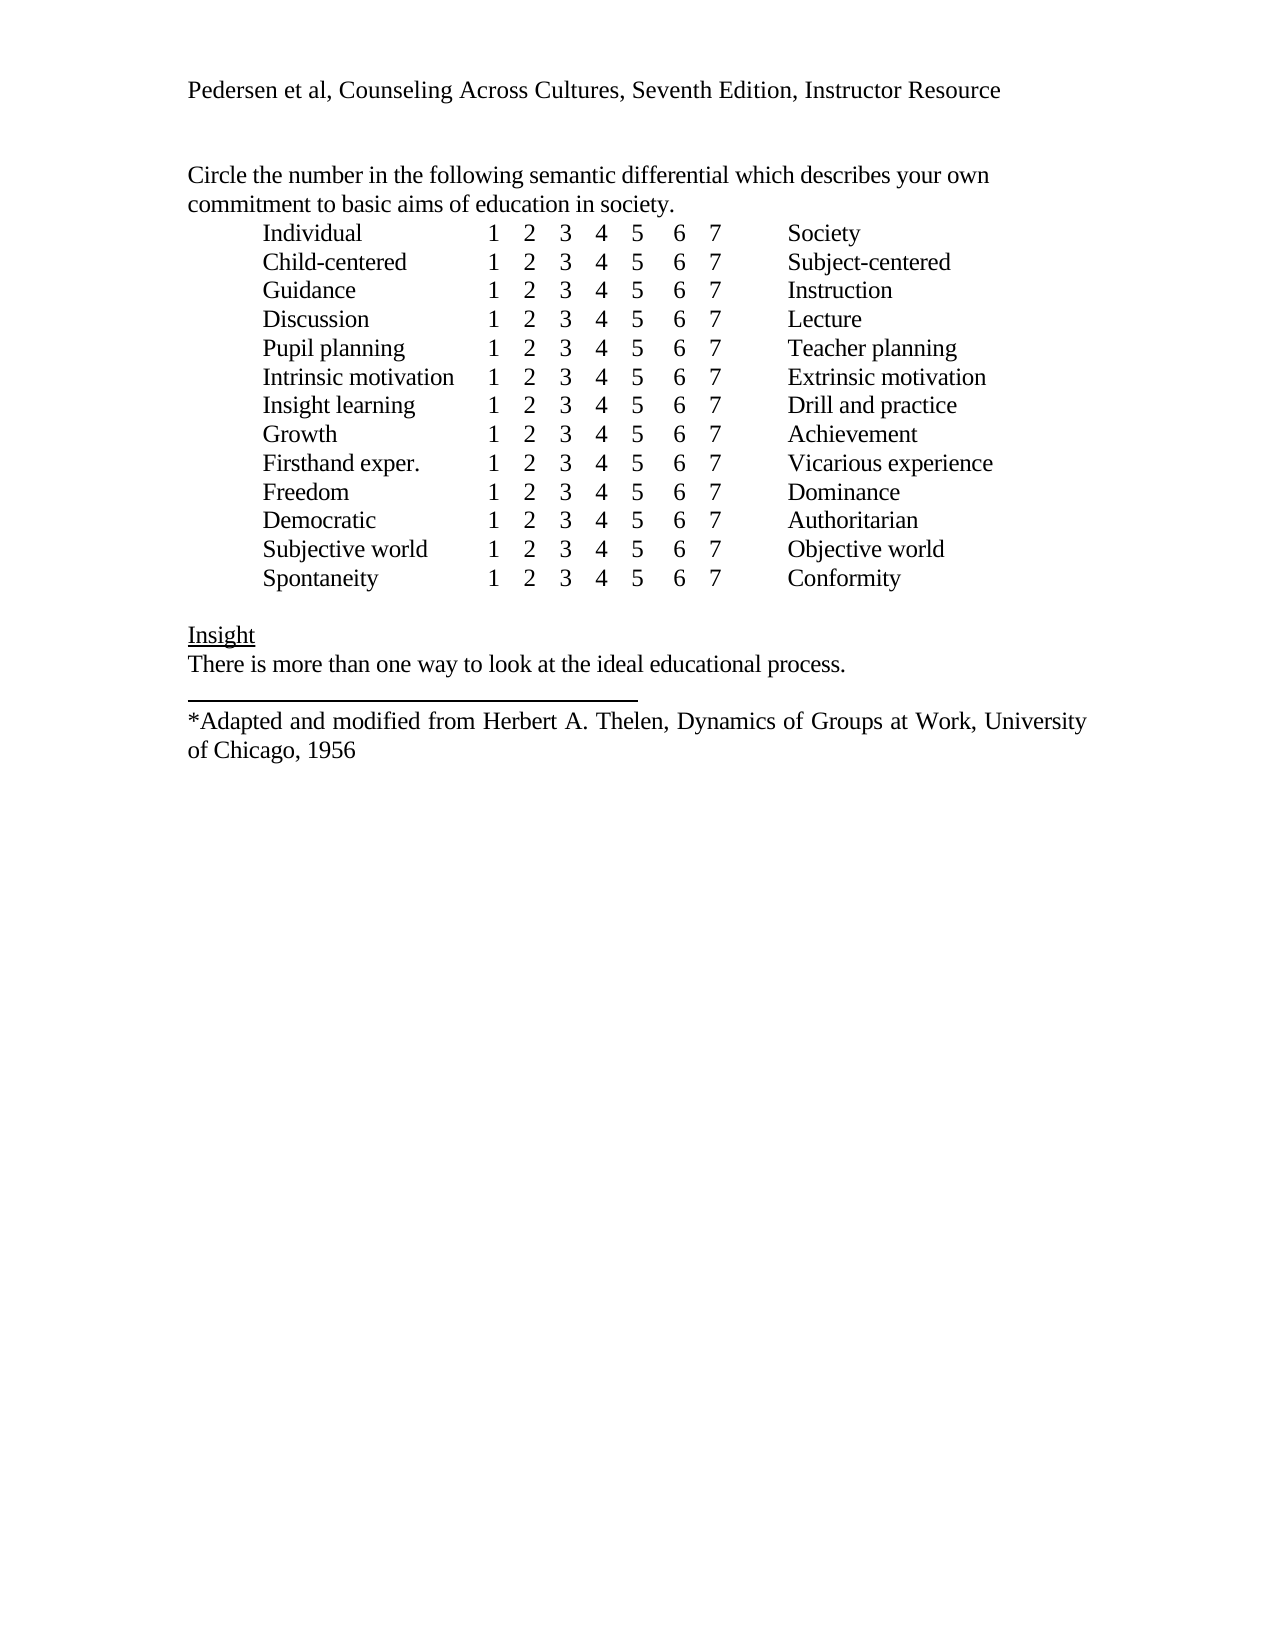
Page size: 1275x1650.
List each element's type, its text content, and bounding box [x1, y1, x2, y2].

text Insight [187, 620, 1087, 649]
text Circle the number in the following semantic differential which describes your own commitment to basic aims of education in society. [187, 160, 1087, 218]
text Subjective world 1 2 3 4 5 6 7 Objective world [187, 534, 1087, 563]
text Child-centered 1 2 3 4 5 6 7 Subject-centered [187, 247, 1087, 275]
text Pupil planning 1 2 3 4 5 6 7 Teacher planning [187, 333, 1087, 362]
text Firsthand exper. 1 2 3 4 5 6 7 Vicarious experience [187, 448, 1087, 477]
text Discussion 1 2 3 4 5 6 7 Lecture [187, 304, 1087, 333]
text Guidance 1 2 3 4 5 6 7 Instruction [187, 275, 1087, 304]
text Spontaneity 1 2 3 4 5 6 7 Conformity [187, 563, 1087, 592]
text Individual 1 2 3 4 5 6 7 Society [187, 218, 1087, 247]
text There is more than one way to look at the ideal educational process. [187, 649, 1087, 678]
text *Adapted and modified from Herbert A. Thelen, Dynamics of Groups at Work, , 1956 [187, 706, 1087, 764]
text Intrinsic motivation 1 2 3 4 5 6 7 Extrinsic motivation [187, 362, 1087, 390]
text Freedom 1 2 3 4 5 6 7 Dominance [187, 477, 1087, 505]
text Insight learning 1 2 3 4 5 6 7 Drill and practice [187, 390, 1087, 419]
text Growth 1 2 3 4 5 6 7 Achievement [187, 419, 1087, 448]
text Democratic 1 2 3 4 5 6 7 Authoritarian [187, 505, 1087, 534]
